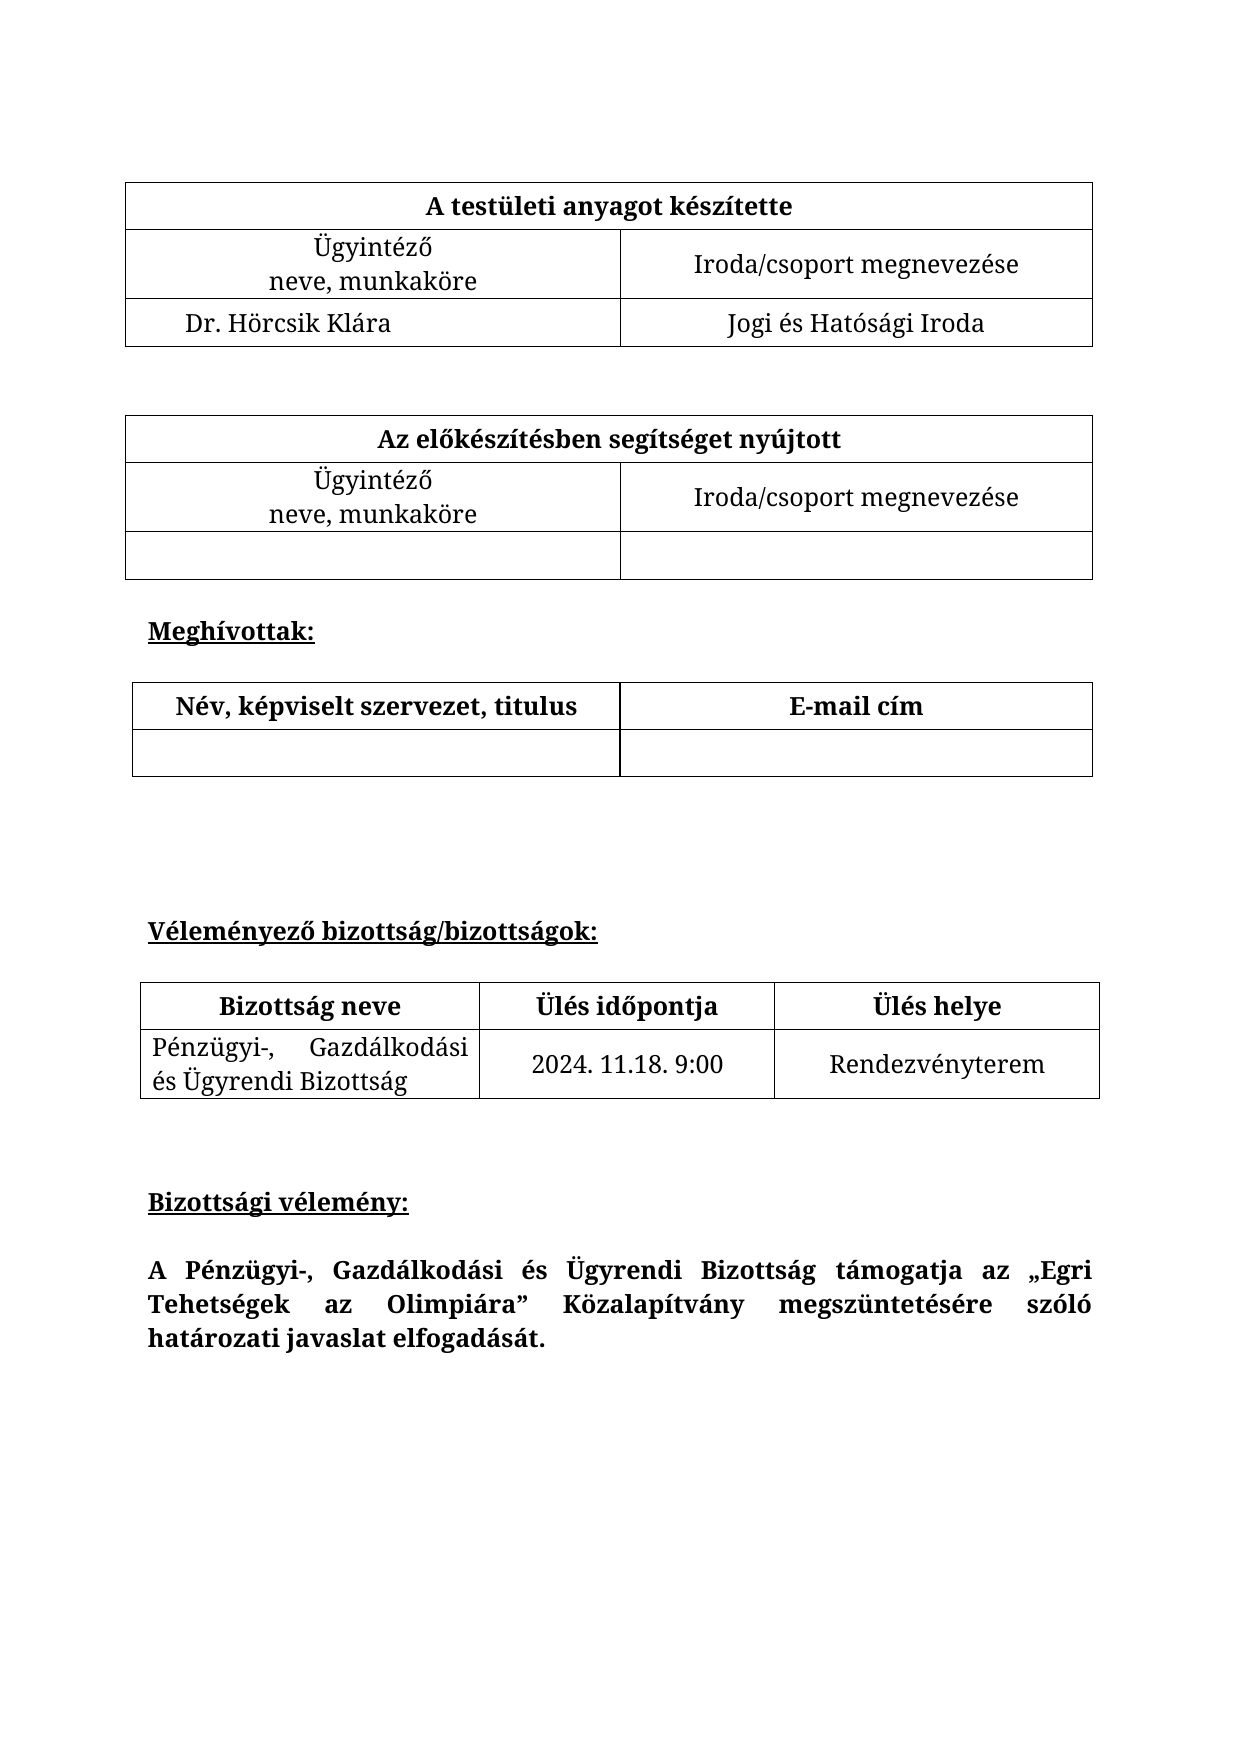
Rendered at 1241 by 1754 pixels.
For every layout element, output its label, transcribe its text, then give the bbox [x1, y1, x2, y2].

table_cell Ügyintéző neve, munkaköre [126, 463, 620, 531]
table_header E-mail cím [621, 683, 1092, 729]
table_header Ülés helye [775, 983, 1099, 1029]
table_cell Dr. Hörcsik Klára [126, 299, 620, 346]
table_cell [126, 532, 620, 578]
table_cell [133, 730, 619, 776]
table_header Bizottság neve [141, 983, 479, 1029]
text A Pénzügyi-, Gazdálkodási és Ügyrendi Bizottság támogatja az „Egri Tehetségek az Olimpiára” Közalapítvány megszüntetésére szóló határozati javaslat elfogadását. [148, 1252, 1093, 1354]
table_cell [621, 730, 1092, 776]
table_cell [621, 532, 1092, 578]
table_cell Pénzügyi-, Gazdálkodási és Ügyrendi Bizottság [141, 1030, 479, 1098]
table_header Az előkészítésben segítséget nyújtott [126, 416, 1092, 462]
table_header A testületi anyagot készítette [126, 183, 1092, 229]
text Meghívottak: [148, 613, 1093, 648]
table_cell Rendezvényterem [775, 1030, 1099, 1098]
table_cell 2024. 11.18. 9:00 [480, 1030, 774, 1098]
table_cell Iroda/csoport megnevezése [621, 463, 1092, 531]
table_header Név, képviselt szervezet, titulus [133, 683, 619, 729]
text Bizottsági vélemény: [148, 1184, 1093, 1218]
table_cell Iroda/csoport megnevezése [621, 230, 1092, 298]
table_cell Jogi és Hatósági Iroda [621, 299, 1092, 346]
text Véleményező bizottság/bizottságok: [148, 913, 1093, 948]
table_header Ülés időpontja [480, 983, 774, 1029]
table_cell Ügyintéző neve, munkaköre [126, 230, 620, 298]
